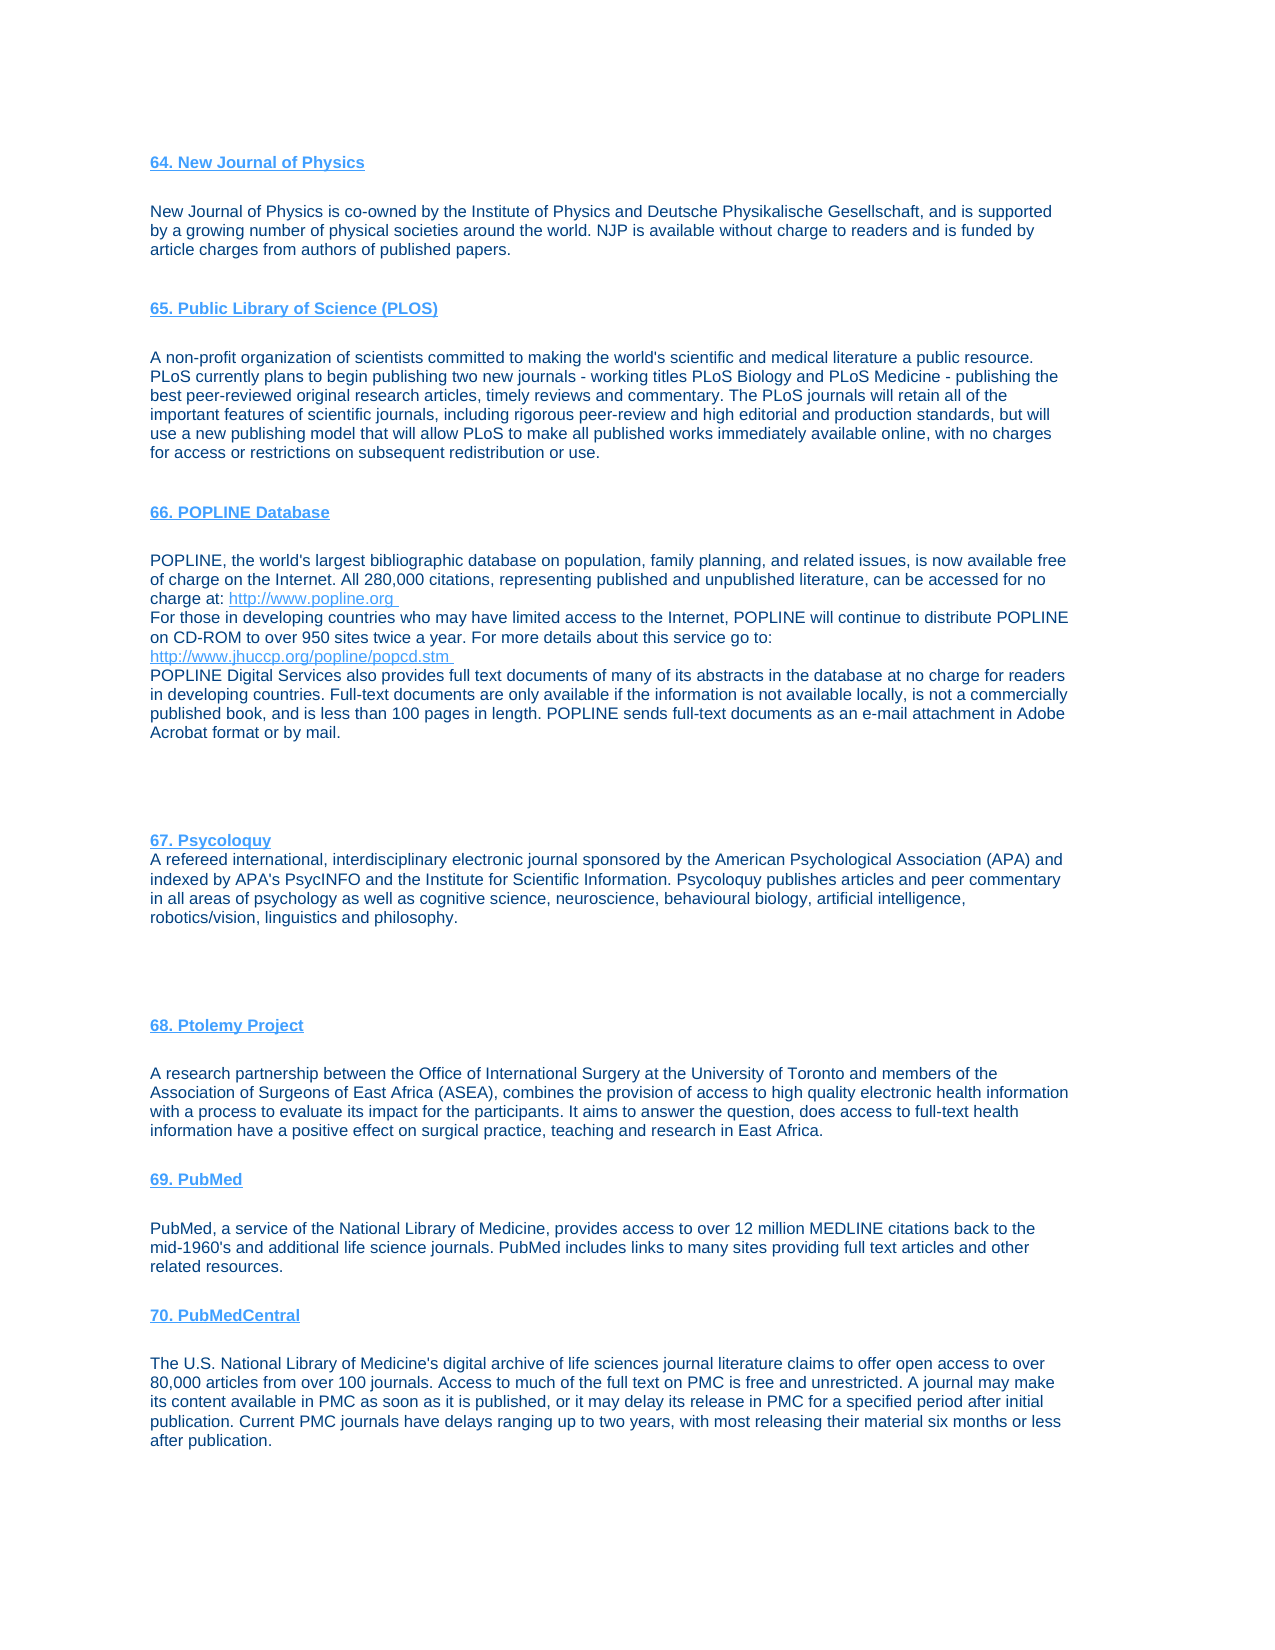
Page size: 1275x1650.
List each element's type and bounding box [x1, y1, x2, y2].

table_header [147, 150, 1073, 1483]
